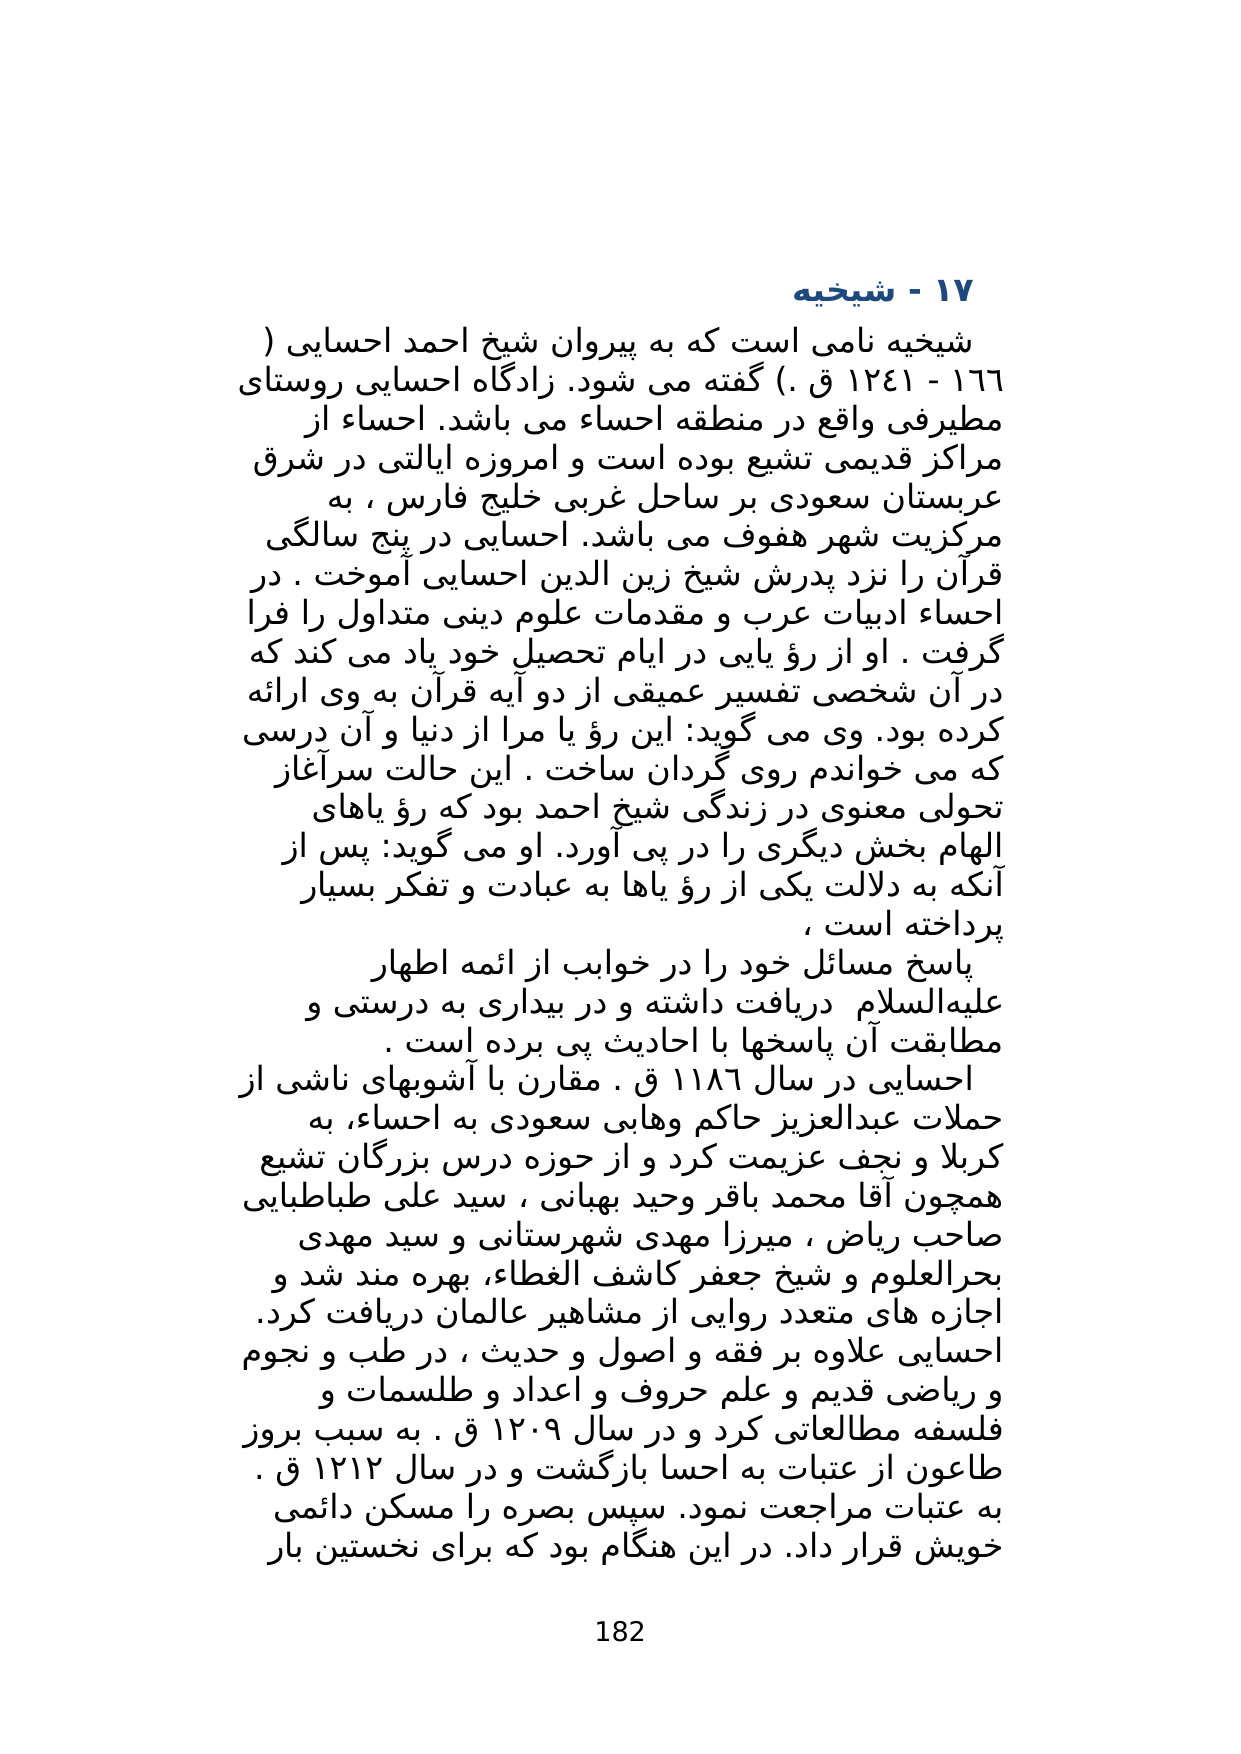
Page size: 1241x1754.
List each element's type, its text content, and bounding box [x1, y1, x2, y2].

subtitle ١٧ - شيخيه [236, 270, 1004, 309]
text شيخيه نامى است كه به پيروان شيخ احمد احسايى (١٦٦ - ١٢٤١ ق .) گفته مى شود. زادگاه احسايى روستاى مطيرفى واقع در منطقه احساء مى باشد. احساء از مراكز قديمى تشيع بوده است و امروزه ايالتى در شرق عربستان سعودى بر ساحل غربى خليج فارس ، به مركزيت شهر هفوف مى باشد. احسايى در پنج سالگى قرآن را نزد پدرش شيخ زين الدين احسايى آموخت . در احساء ادبيات عرب و مقدمات علوم دينى متداول را فرا گرفت . او از رؤ يايى در ايام تحصيل خود ياد مى كند كه در آن شخصى تفسير عميقى از دو آيه قرآن به وى ارائه كرده بود. وى مى گويد: اين رؤ يا مرا از دنيا و آن درسى كه مى خواندم روى گردان ساخت . اين حالت سرآغاز تحولى معنوى در زندگى شيخ احمد بود كه رؤ ياهاى الهام بخش ديگرى را در پى آورد. او مى گويد: پس از آنكه به دلالت يكى از رؤ ياها به عبادت و تفكر بسيار پرداخته است ، [236, 322, 1004, 943]
text پاسخ مسائل خود را در خوابب از ائمه اطهار عليه‌السلام دريافت داشته و در بيدارى به درستى و مطابقت آن پاسخها با احاديث پى برده است . [236, 943, 1004, 1060]
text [236, 1060, 1004, 1565]
